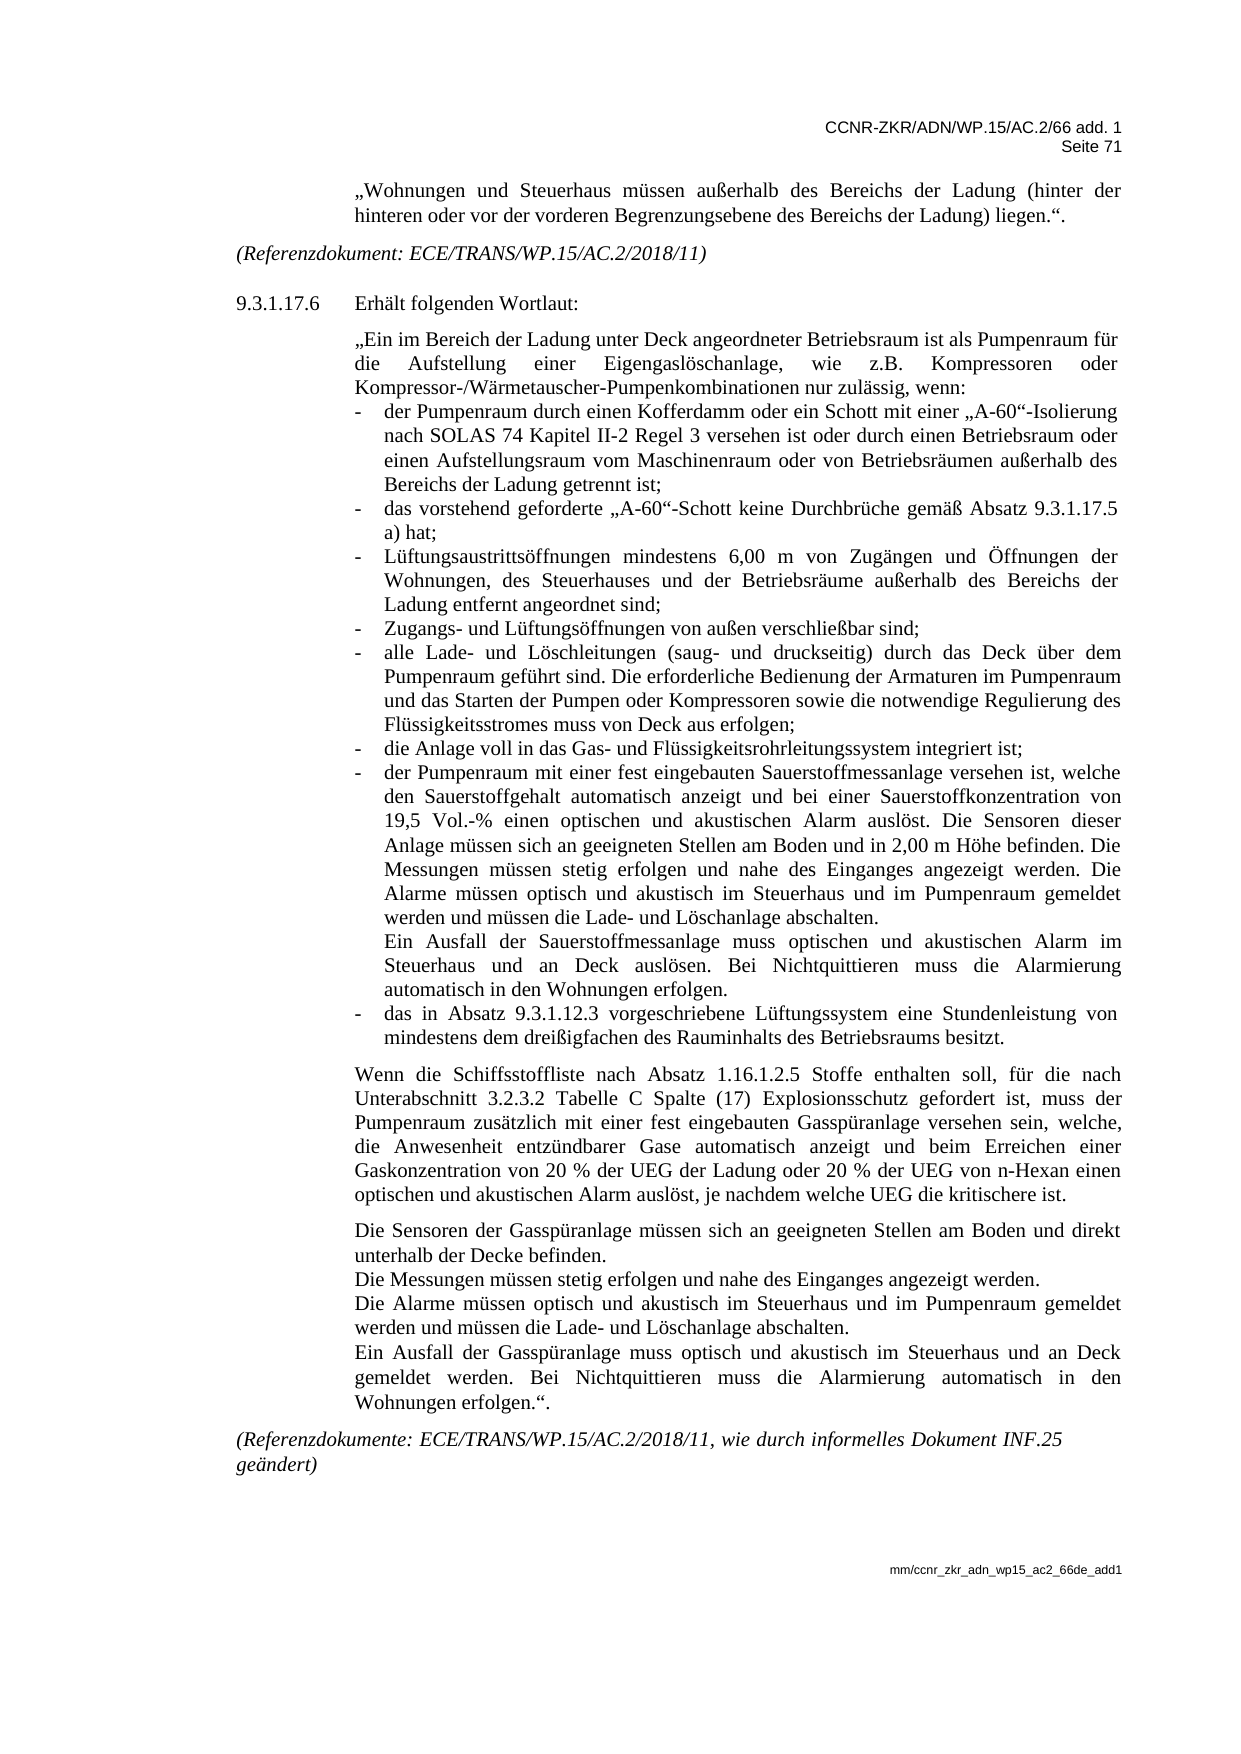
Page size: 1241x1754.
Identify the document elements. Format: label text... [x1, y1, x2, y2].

text (Referenzdokument: ECE/TRANS/WP.15/AC.2/2018/11) [236, 240, 1063, 265]
text Ein Ausfall der Sauerstoffmessanlage muss optischen und akustischen Alarm im Steuerhaus und an Deck auslösen. Bei Nichtquittieren muss die Alarmierung automatisch in den Wohnungen erfolgen. [354, 929, 1122, 1001]
text - der Pumpenraum mit einer fest eingebauten Sauerstoffmessanlage versehen ist, welche den Sauerstoffgehalt automatisch anzeigt und bei einer Sauerstoffkonzentration von 19,5 Vol.-% einen optischen und akustischen Alarm auslöst. Die Sensoren dieser Anlage müssen sich an geeigneten Stellen am Boden und in 2,00 m Höhe befinden. Die Messungen müssen stetig erfolgen und nahe des Einganges angezeigt werden. Die Alarme müssen optisch und akustisch im Steuerhaus und im Pumpenraum gemeldet werden und müssen die Lade- und Löschanlage abschalten. [354, 760, 1122, 929]
text Die Messungen müssen stetig erfolgen und nahe des Einganges angezeigt werden. [354, 1267, 1122, 1291]
text - das vorstehend geforderte „A-60“-Schott keine Durchbrüche gemäß Absatz 9.3.1.17.5 a) hat; [354, 496, 1118, 544]
text Die Sensoren der Gasspüranlage müssen sich an geeigneten Stellen am Boden und direkt unterhalb der Decke befinden. [354, 1218, 1122, 1267]
text - alle Lade- und Löschleitungen (saug- und druckseitig) durch das Deck über dem Pumpenraum geführt sind. Die erforderliche Bedienung der Armaturen im Pumpenraum und das Starten der Pumpen oder Kompressoren sowie die notwendige Regulierung des Flüssigkeitsstromes muss von Deck aus erfolgen; [354, 640, 1122, 736]
text - die Anlage voll in das Gas- und Flüssigkeitsrohrleitungssystem integriert ist; [354, 736, 1118, 760]
text (Referenzdokumente: ECE/TRANS/WP.15/AC.2/2018/11, wie durch informelles Dokument INF.25 geändert) [236, 1426, 1063, 1476]
text Wenn die Schiffsstoffliste nach Absatz 1.16.1.2.5 Stoffe enthalten soll, für die nach Unterabschnitt 3.2.3.2 Tabelle C Spalte (17) Explosionsschutz gefordert ist, muss der Pumpenraum zusätzlich mit einer fest eingebauten Gasspüranlage versehen sein, welche, die Anwesenheit entzündbarer Gase automatisch anzeigt und beim Erreichen einer Gaskonzentration von 20 % der UEG der Ladung oder 20 % der UEG von n-Hexan einen optischen und akustischen Alarm auslöst, je nachdem welche UEG die kritischere ist. [354, 1062, 1122, 1206]
text - das in Absatz 9.3.1.12.3 vorgeschriebene Lüftungssystem eine Stundenleistung von mindestens dem dreißigfachen des Rauminhalts des Betriebsraums besitzt. [354, 1001, 1118, 1049]
list „Wohnungen und Steuerhaus müssen außerhalb des Bereichs der Ladung (hinter der hinteren oder vor der vorderen Begrenzungsebene des Bereichs der Ladung) liegen.“. [354, 177, 1122, 227]
list Ein Ausfall der Gasspüranlage muss optisch und akustisch im Steuerhaus und an Deck gemeldet werden. Bei Nichtquittieren muss die Alarmierung automatisch in den Wohnungen erfolgen.“. [354, 1339, 1122, 1414]
text Die Alarme müssen optisch und akustisch im Steuerhaus und im Pumpenraum gemeldet werden und müssen die Lade- und Löschanlage abschalten. [354, 1291, 1122, 1339]
text - der Pumpenraum durch einen Kofferdamm oder ein Schott mit einer „A-60“-Isolierung nach SOLAS 74 Kapitel II-2 Regel 3 versehen ist oder durch einen Betriebsraum oder einen Aufstellungsraum vom Maschinenraum oder von Betriebsräumen außerhalb des Bereichs der Ladung getrennt ist; [354, 399, 1118, 496]
text „Ein im Bereich der Ladung unter Deck angeordneter Betriebsraum ist als Pumpenraum für die Aufstellung einer Eigengaslöschanlage, wie z.B. Kompressoren oder Kompressor-/Wärmetauscher-Pumpenkombinationen nur zulässig, wenn: [354, 327, 1118, 399]
text - Zugangs- und Lüftungsöffnungen von außen verschließbar sind; [354, 616, 1133, 640]
text - Lüftungsaustrittsöffnungen mindestens 6,00 m von Zugängen und Öffnungen der Wohnungen, des Steuerhauses und der Betriebsräume außerhalb des Bereichs der Ladung entfernt angeordnet sind; [354, 544, 1118, 616]
list 9.3.1.17.6 Erhält folgenden Wortlaut: [236, 290, 1122, 315]
